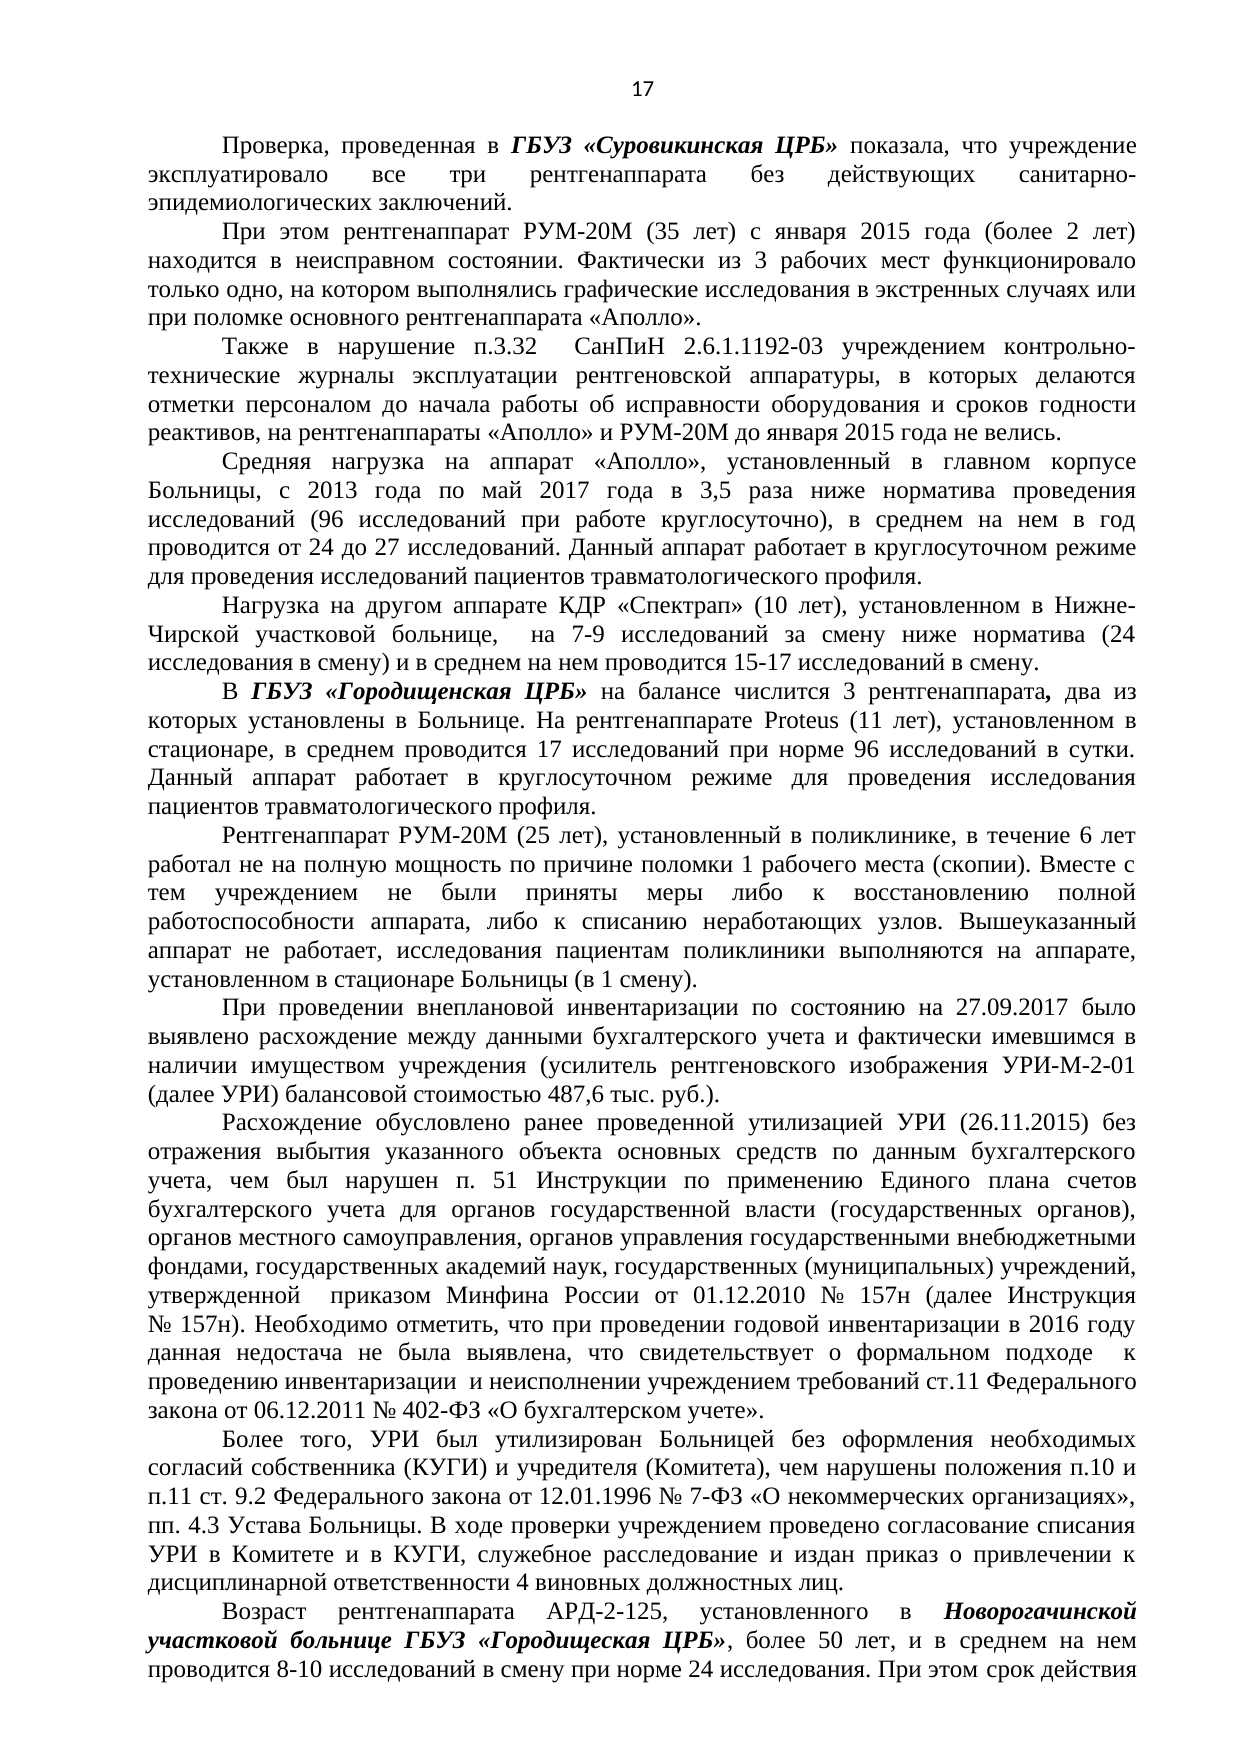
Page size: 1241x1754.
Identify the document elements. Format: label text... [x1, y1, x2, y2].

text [148, 1596, 1137, 1682]
text В ГБУЗ «Городищенская ЦРБ» на балансе числится 3 рентгенаппарата, два из которых установлены в Больнице. На рентгенаппарате Proteus (11 лет), установленном в стационаре, в среднем проводится 17 исследований при норме 96 исследований в сутки. Данный аппарат работает в круглосуточном режиме для проведения исследования пациентов травматологического профиля. [148, 676, 1137, 820]
text Нагрузка на другом аппарате КДР «Спектрап» (10 лет), установленном в Нижне-Чирской участковой больнице, на 7-9 исследований за смену ниже норматива (24 исследования в смену) и в среднем на нем проводится 15-17 исследований в смену. [148, 590, 1137, 676]
text Рентгенаппарат РУМ-20М (25 лет), установленный в поликлинике, в течение 6 лет работал не на полную мощность по причине поломки 1 рабочего места (скопии). Вместе с тем учреждением не были приняты меры либо к восстановлению полной работоспособности аппарата, либо к списанию неработающих узлов. Вышеуказанный аппарат не работает, исследования пациентам поликлиники выполняются на аппарате, установленном в стационаре Больницы (в 1 смену). [148, 820, 1137, 992]
text Средняя нагрузка на аппарат «Аполло», установленный в главном корпусе Больницы, с 2013 года по май 2017 года в 3,5 раза ниже норматива проведения исследований (96 исследований при работе круглосуточно), в среднем на нем в год проводится от 24 до 27 исследований. Данный аппарат работает в круглосуточном режиме для проведения исследований пациентов травматологического профиля. [148, 446, 1137, 590]
text Расхождение обусловлено ранее проведенной утилизацией УРИ (26.11.2015) без отражения выбытия указанного объекта основных средств по данным бухгалтерского учета, чем был нарушен п. 51 Инструкции по применению Единого плана счетов бухгалтерского учета для органов государственной власти (государственных органов), органов местного самоуправления, органов управления государственными внебюджетными фондами, государственных академий наук, государственных (муниципальных) учреждений, утвержденной приказом Минфина России от 01.12.2010 № 157н (далее Инструкция № 157н). Необходимо отметить, что при проведении годовой инвентаризации в 2016 году данная недостача не была выявлена, что свидетельствует о формальном подходе к проведению инвентаризации и неисполнении учреждением требований ст.11 Федерального закона от 06.12.2011 № 402-ФЗ «О бухгалтерском учете». [148, 1107, 1137, 1424]
text При проведении внеплановой инвентаризации по состоянию на 27.09.2017 было выявлено расхождение между данными бухгалтерского учета и фактически имевшимся в наличии имуществом учреждения (усилитель рентгеновского изображения УРИ-М-2-01 (далее УРИ) балансовой стоимостью 487,6 тыс. руб.). [148, 992, 1137, 1107]
text При этом рентгенаппарат РУМ-20М (35 лет) с января 2015 года (более 2 лет) находится в неисправном состоянии. Фактически из 3 рабочих мест функционировало только одно, на котором выполнялись графические исследования в экстренных случаях или при поломке основного рентгенаппарата «Аполло». [148, 216, 1137, 331]
text Также в нарушение п.3.32 СанПиН 2.6.1.1192-03 учреждением контрольно-технические журналы эксплуатации рентгеновской аппаратуры, в которых делаются отметки персоналом до начала работы об исправности оборудования и сроков годности реактивов, на рентгенаппараты «Аполло» и РУМ-20М до января 2015 года не велись. [148, 331, 1137, 446]
text Проверка, проведенная в ГБУЗ «Суровикинская ЦРБ» показала, что учреждение эксплуатировало все три рентгенаппарата без действующих санитарно-эпидемиологических заключений. [148, 130, 1137, 216]
text Более того, УРИ был утилизирован Больницей без оформления необходимых согласий собственника (КУГИ) и учредителя (Комитета), чем нарушены положения п.10 и п.11 ст. 9.2 Федерального закона от 12.01.1996 № 7-ФЗ «О некоммерческих организациях», пп. 4.3 Устава Больницы. В ходе проверки учреждением проведено согласование списания УРИ в Комитете и в КУГИ, служебное расследование и издан приказ о привлечении к дисциплинарной ответственности 4 виновных должностных лиц. [148, 1424, 1137, 1596]
